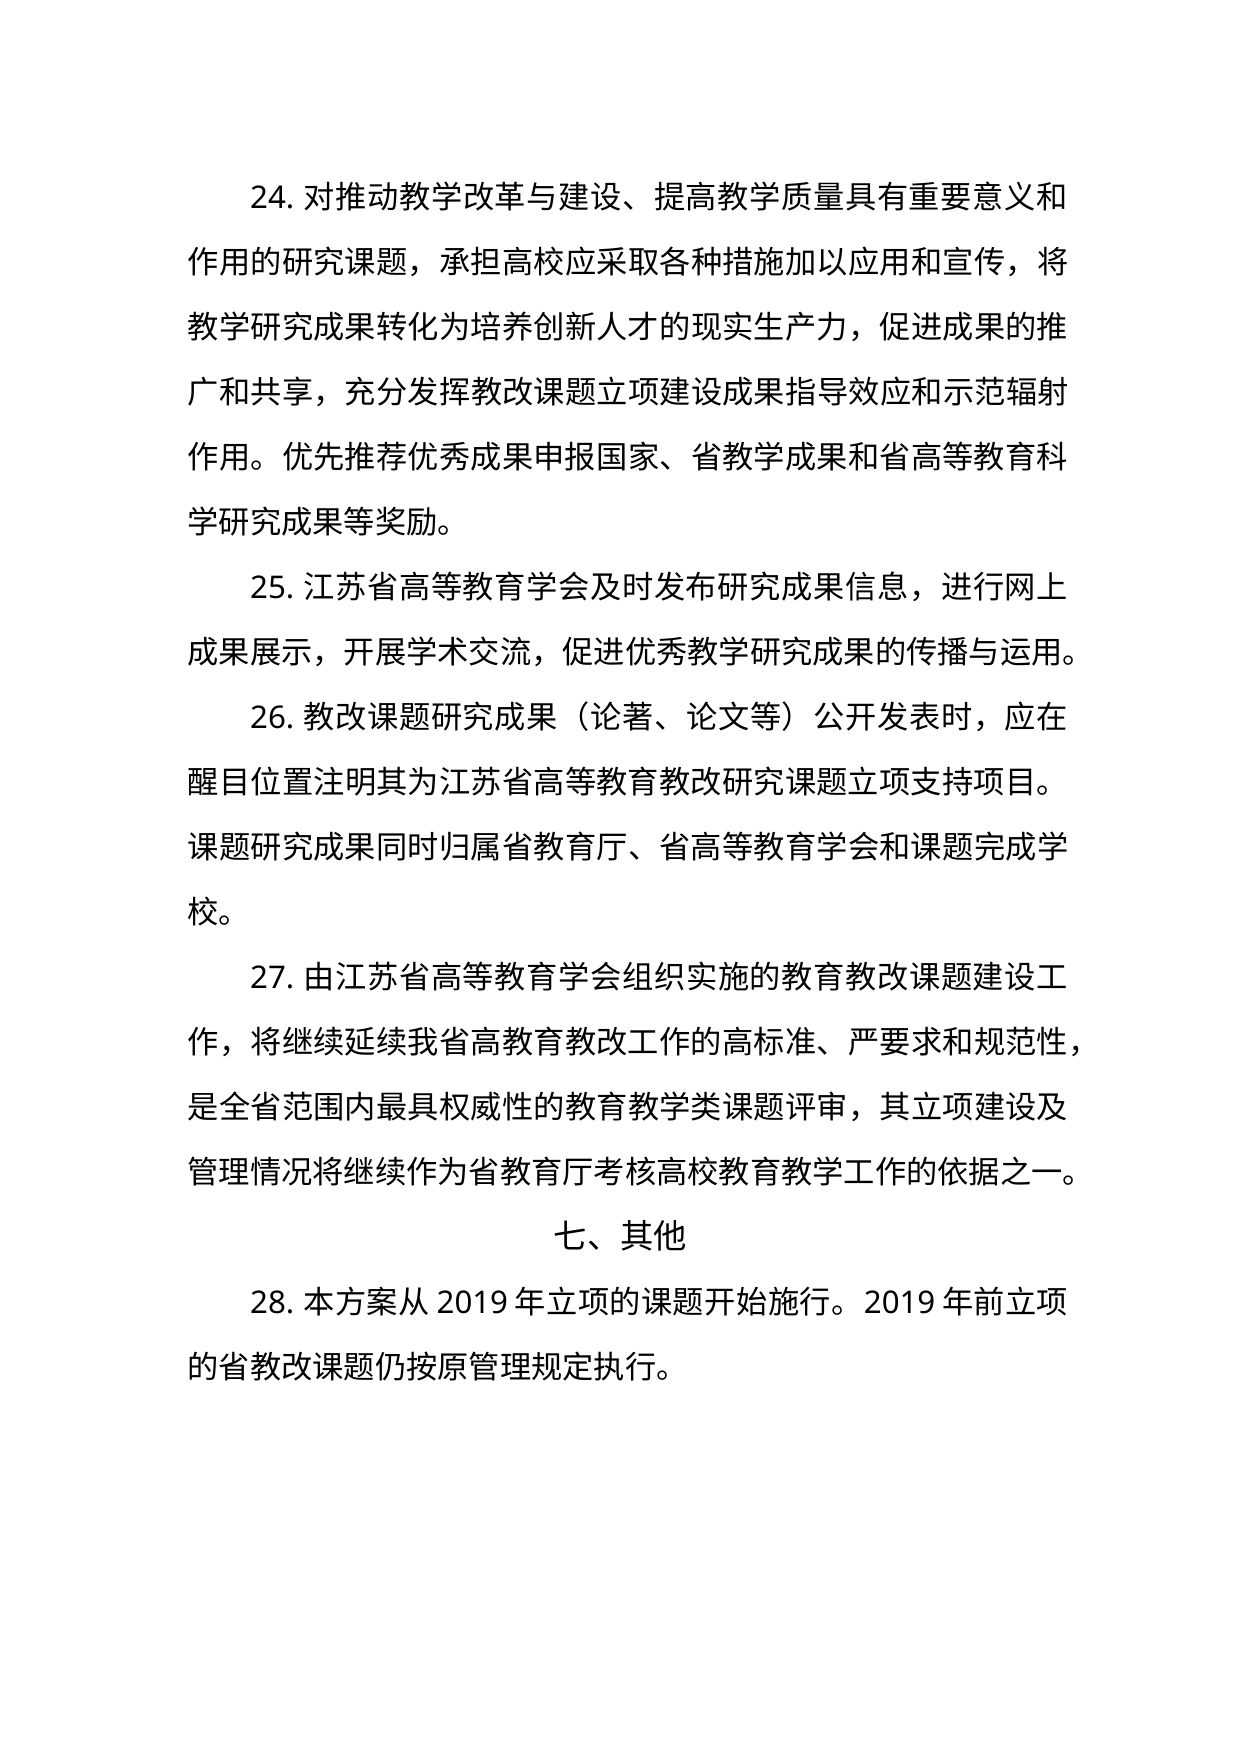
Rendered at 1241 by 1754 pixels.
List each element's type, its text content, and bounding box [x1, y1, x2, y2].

text 25. 江苏省高等教育学会及时发布研究成果信息，进行网上成果展示，开展学术交流，促进优秀教学研究成果的传播与运用。 [187, 552, 1069, 682]
text 27. 由江苏省高等教育学会组织实施的教育教改课题建设工作，将继续延续我省高教育教改工作的高标准、严要求和规范性，是全省范围内最具权威性的教育教学类课题评审，其立项建设及管理情况将继续作为省教育厅考核高校教育教学工作的依据之一。 [187, 942, 1069, 1202]
text 28. 本方案从2019年立项的课题开始施行。2019年前立项的省教改课题仍按原管理规定执行。 [187, 1267, 1069, 1397]
text 24. 对推动教学改革与建设、提高教学质量具有重要意义和作用的研究课题，承担高校应采取各种措施加以应用和宣传，将教学研究成果转化为培养创新人才的现实生产力，促进成果的推广和共享，充分发挥教改课题立项建设成果指导效应和示范辐射作用。优先推荐优秀成果申报国家、省教学成果和省高等教育科学研究成果等奖励。 [187, 162, 1069, 552]
text 26. 教改课题研究成果（论著、论文等）公开发表时，应在醒目位置注明其为江苏省高等教育教改研究课题立项支持项目。课题研究成果同时归属省教育厅、省高等教育学会和课题完成学校。 [187, 682, 1069, 942]
text 七、其他 [187, 1202, 1053, 1267]
